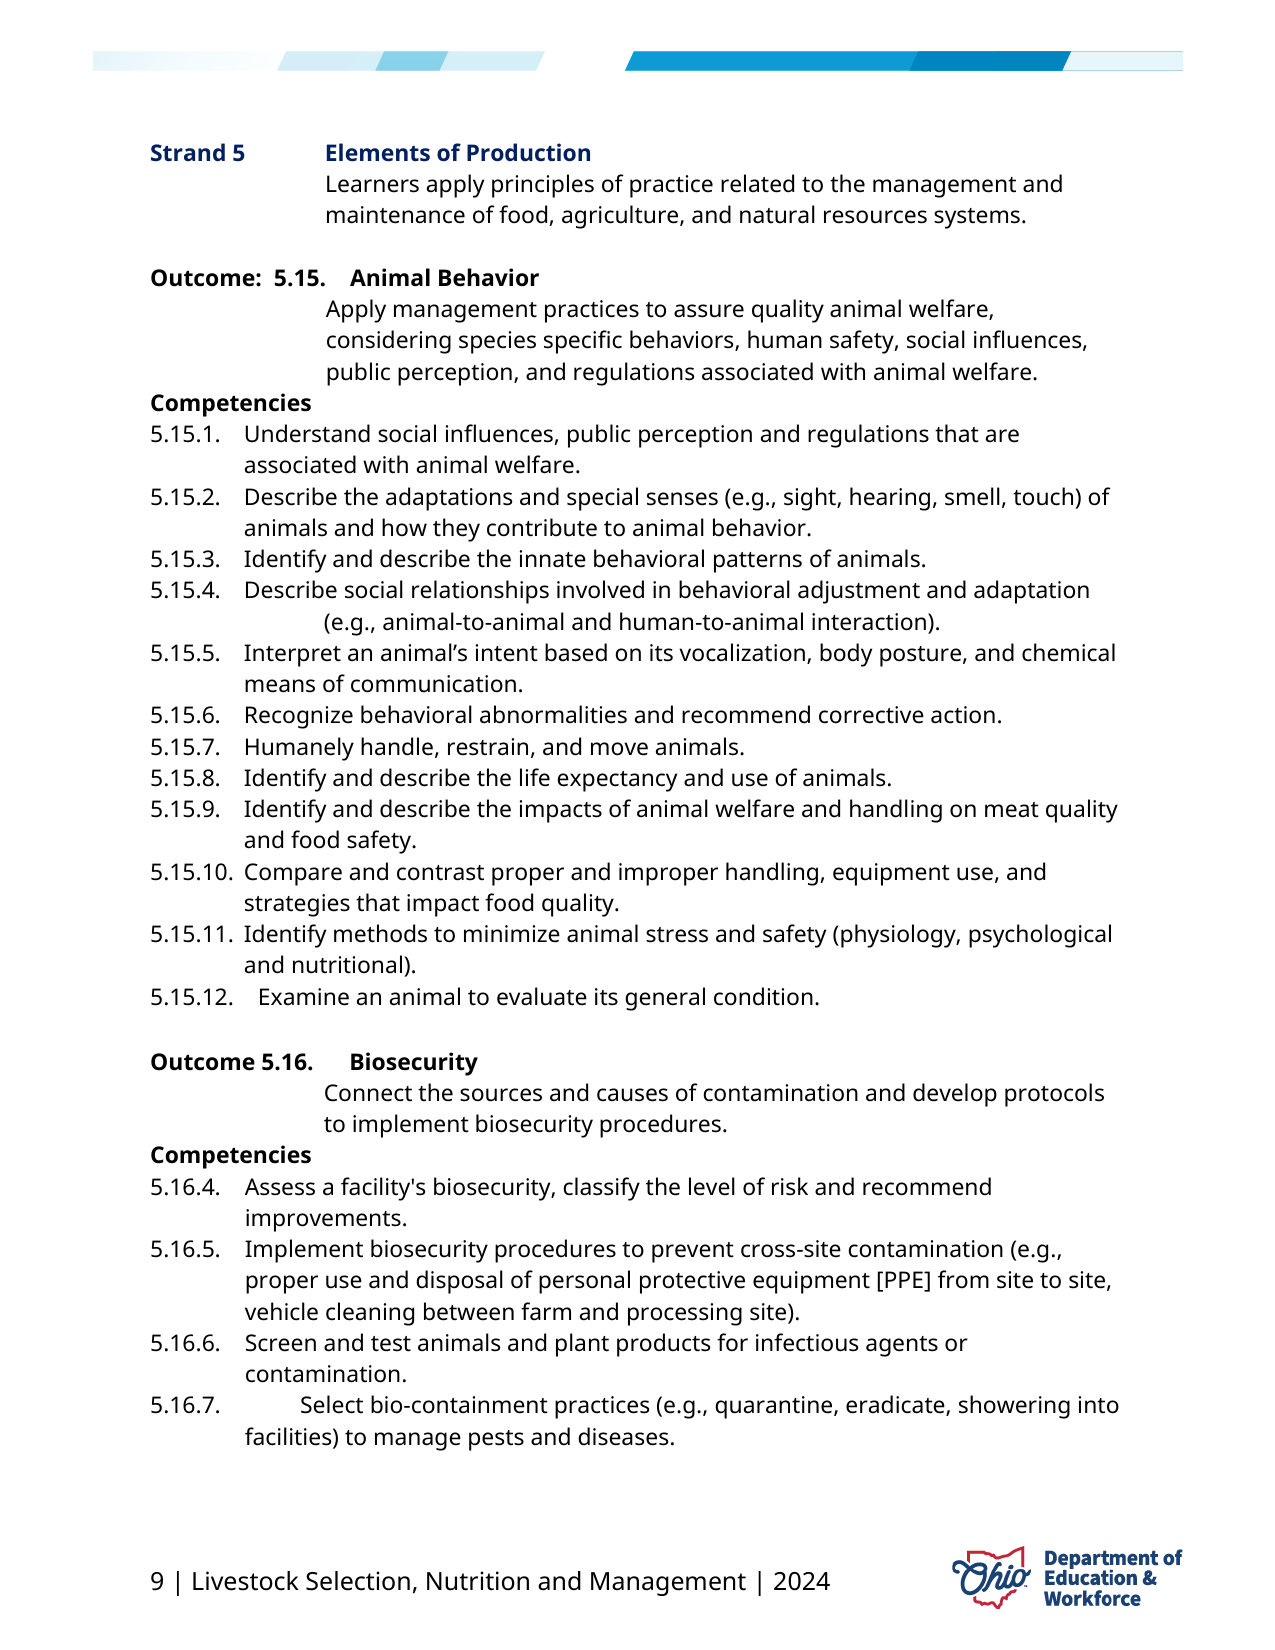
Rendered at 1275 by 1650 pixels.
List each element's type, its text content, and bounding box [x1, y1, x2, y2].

text 5.15.6. Recognize behavioral abnormalities and recommend corrective action. [150, 699, 1125, 730]
text 5.15.11. Identify methods to minimize animal stress and safety (physiology, psychological and nutritional). [150, 918, 1125, 980]
text Connect the sources and causes of contamination and develop protocols to implement biosecurity procedures. [323, 1077, 1125, 1139]
text 5.15.4. Describe social relationships involved in behavioral adjustment and adaptation [150, 574, 1125, 605]
text Competencies [150, 387, 1125, 418]
text 5.16.4. Assess a facility's biosecurity, classify the level of risk and recommend improvements. [150, 1171, 1125, 1233]
text Apply management practices to assure quality animal welfare, considering species specific behaviors, human safety, social influences, public perception, and regulations associated with animal welfare. [326, 293, 1125, 387]
text 5.16.7. Select bio-containment practices (e.g., quarantine, eradicate, showering into facilities) to manage pests and diseases. [150, 1389, 1125, 1452]
picture [8, 19, 1267, 1647]
text Strand 5 Elements of Production [150, 137, 1125, 168]
text 5.15.1. Understand social influences, public perception and regulations that are associated with animal welfare. [150, 418, 1125, 480]
text 5.15.3. Identify and describe the innate behavioral patterns of animals. [150, 543, 1125, 574]
text 5.16.6. Screen and test animals and plant products for infectious agents or contamination. [150, 1327, 1125, 1389]
text 5.15.12. Examine an animal to evaluate its general condition. [150, 980, 1125, 1012]
text (e.g., animal-to-animal and human-to-animal interaction). [150, 605, 1125, 637]
text 5.15.10. Compare and contrast proper and improper handling, equipment use, and strategies that impact food quality. [150, 855, 1125, 918]
text 5.15.5. Interpret an animal’s intent based on its vocalization, body posture, and chemical means of communication. [150, 637, 1125, 699]
text Learners apply principles of practice related to the management and maintenance of food, agriculture, and natural resources systems. [325, 168, 1125, 230]
text 5.15.8. Identify and describe the life expectancy and use of animals. [150, 762, 1125, 793]
text 5.15.2. Describe the adaptations and special senses (e.g., sight, hearing, smell, touch) of animals and how they contribute to animal behavior. [150, 480, 1125, 543]
text 5.16.5. Implement biosecurity procedures to prevent cross-site contamination (e.g., proper use and disposal of personal protective equipment [PPE] from site to site, vehicle cleaning between farm and processing site). [150, 1233, 1125, 1327]
text Outcome: 5.15. Animal Behavior [150, 262, 1125, 293]
text Competencies [150, 1139, 1125, 1171]
text Outcome 5.16. Biosecurity [150, 1046, 1125, 1077]
text 5.15.7. Humanely handle, restrain, and move animals. [150, 730, 1125, 762]
text 5.15.9. Identify and describe the impacts of animal welfare and handling on meat quality and food safety. [150, 793, 1125, 855]
